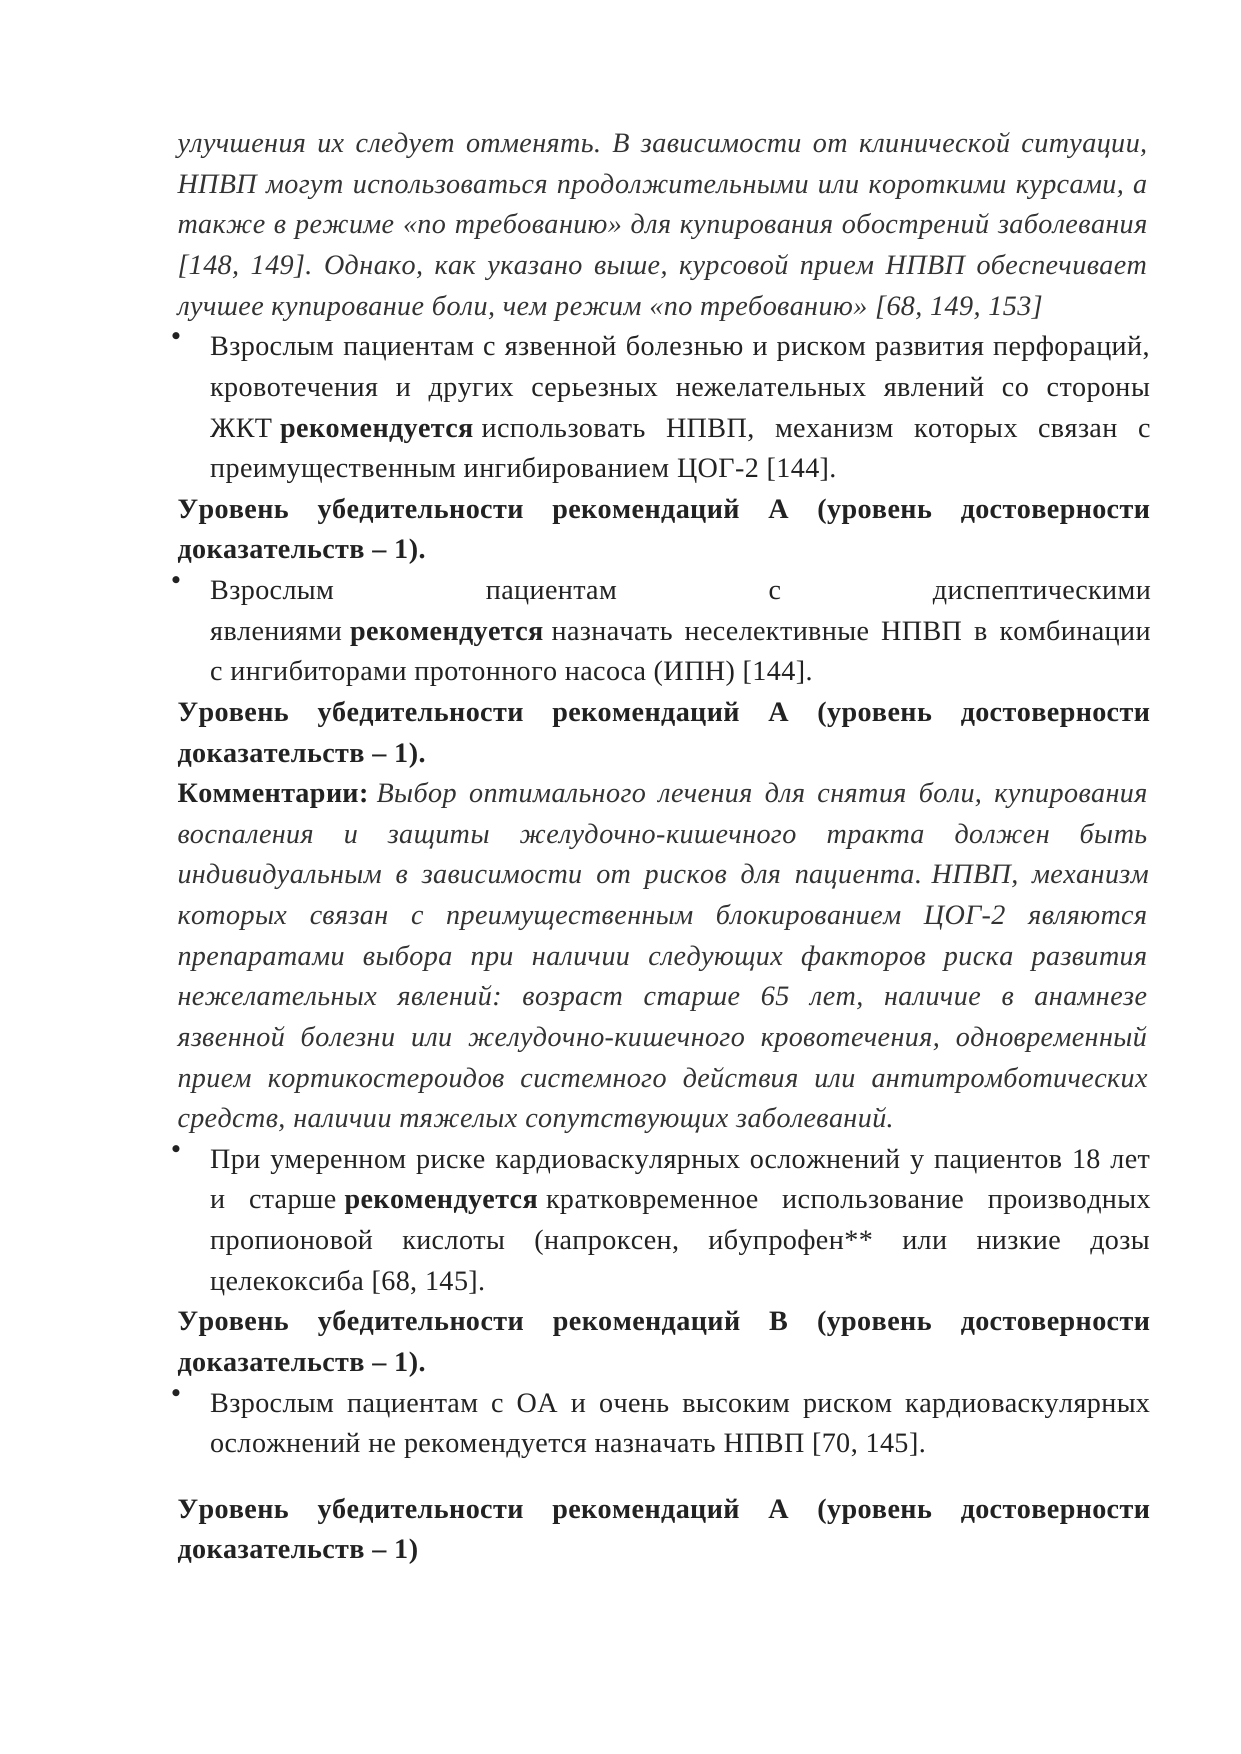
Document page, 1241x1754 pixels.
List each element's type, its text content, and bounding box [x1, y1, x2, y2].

text Уровень убедительности рекомендаций B (уровень достоверности доказательств – 1). [177, 1296, 1152, 1377]
list Взрослым пациентам с ОА и очень высоким риском кардиоваскулярных осложнений не рекомендуется назначать НПВП [70, 145]. [172, 1377, 1152, 1459]
text Уровень убедительности рекомендаций A (уровень достоверности доказательств – 1). [177, 687, 1152, 768]
list Взрослым пациентам с диспептическими явлениями рекомендуется назначать неселективные НПВП в комбинации с ингибиторами протонного насоса (ИПН) [144]. [172, 565, 1152, 687]
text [177, 118, 1152, 321]
text Уровень убедительности рекомендаций A (уровень достоверности доказательств – 1). [177, 484, 1152, 565]
list Взрослым пациентам с язвенной болезнью и риском развития перфораций, кровотечения и других серьезных нежелательных явлений со стороны ЖКТ рекомендуется использовать НПВП, механизм которых связан с преимущественным ингибированием ЦОГ-2 [144]. [172, 321, 1152, 484]
list При умеренном риске кардиоваскулярных осложнений у пациентов 18 лет и старше рекомендуется кратковременное использование производных пропионовой кислоты (напроксен, ибупрофен** или низкие дозы целекоксиба [68, 145]. [172, 1134, 1152, 1296]
text Уровень убедительности рекомендаций A (уровень достоверности доказательств – 1) [177, 1484, 1152, 1565]
text Комментарии: Выбор оптимального лечения для снятия боли, купирования воспаления и защиты желудочно-кишечного тракта должен быть индивидуальным в зависимости от рисков для пациента. НПВП, механизм которых связан с преимущественным блокированием ЦОГ-2 являются препаратами выбора при наличии следующих факторов риска развития нежелательных явлений: возраст старше 65 лет, наличие в анамнезе язвенной болезни или желудочно-кишечного кровотечения, одновременный прием кортикостероидов системного действия или антитромботических средств, наличии тяжелых сопутствующих заболеваний. [177, 768, 1152, 1134]
